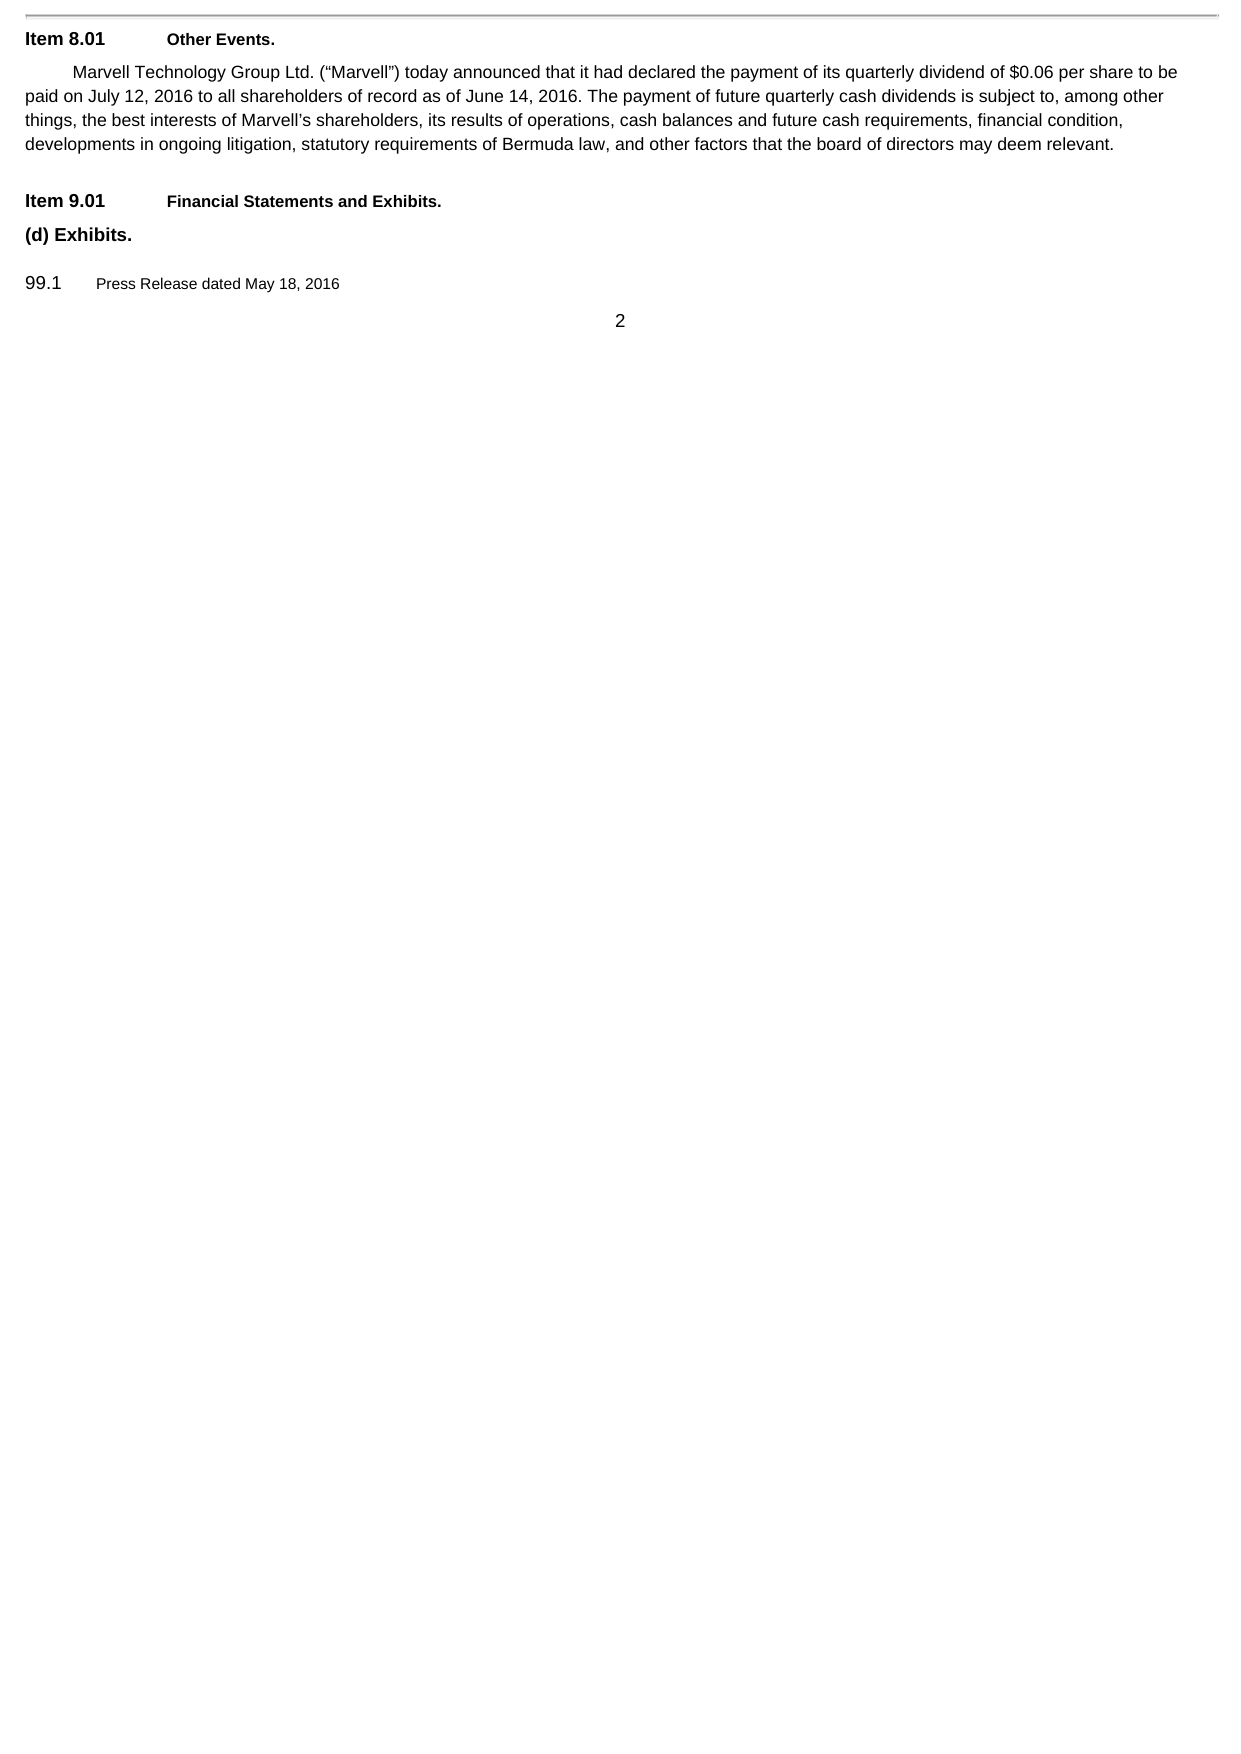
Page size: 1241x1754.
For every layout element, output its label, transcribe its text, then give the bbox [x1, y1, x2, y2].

text Marvell Technology Group Ltd. (“Marvell”) today announced that it had declared the payment of its quarterly dividend of $0.06 per share to be paid on July 12, 2016 to all shareholders of record as of June 14, 2016. The payment of future quarterly cash dividends is subject to, among other things, the best interests of Marvell’s shareholders, its results of operations, cash balances and future cash requirements, financial condition, developments in ongoing litigation, statutory requirements of Bermuda law, and other factors that the board of directors may deem relevant. [25, 62, 1211, 154]
text (d) Exhibits. [25, 223, 1211, 245]
picture [23, 14, 1220, 21]
text Item 8.01 Other Events. [25, 28, 1211, 50]
text 2 [25, 310, 1215, 331]
text Item 9.01 Financial Statements and Exhibits. [25, 190, 1211, 211]
text 99.1 Press Release dated May 18, 2016 [25, 272, 1211, 293]
